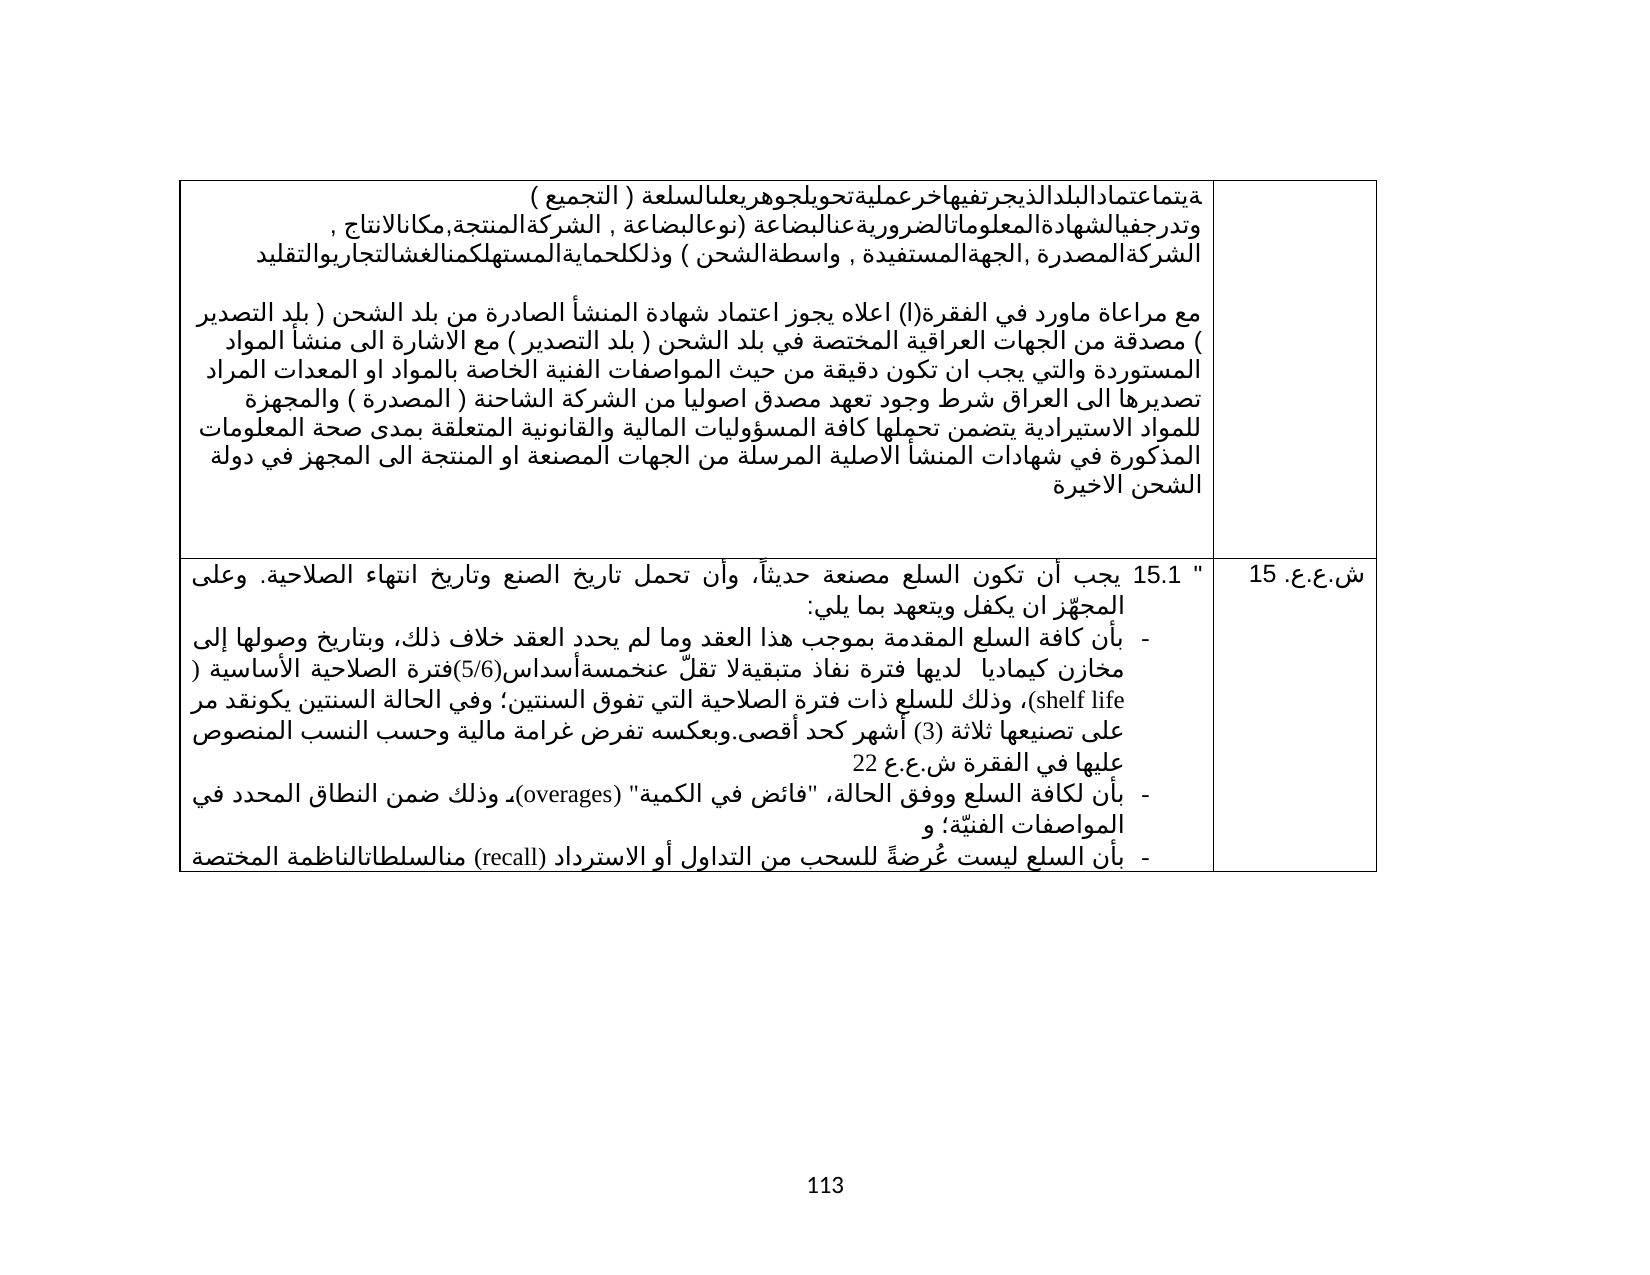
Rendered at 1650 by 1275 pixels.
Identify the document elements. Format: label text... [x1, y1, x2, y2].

table_cell بالاضافة الى ما ورد اعلاه يتم اضافة ما يلي: - كافة الشحنات يجب ان ترفق بقوائم الشحن التجارية وقوائم التعبئة وشهادة المنشأ الاصلية المصدقة - يجب على المجهز تقديم مستندات الشحن قبل وصول الارسالية بمدة لا تقل عن 15 يوم ويتحمل مسؤولية اي نقص يظهر في الشحنة او اي تاخير ينتج بسبب عدم توفر مستندات الشحن - يكون التسليم باسرع وقت ممكن وضمن فترة صلاحية الاعتماد وجدولة الشحن تكون حسب احتياج(طلب) كيماديا. - * استلام المواد المتفق على تجهيزها عند وصولها الى مخازن وزارة الصحة /مخازن كيماديا والتامين عليها CIP ولايتحلل من هذا الالتزام ولحين تنظيم محضر نفاض اصولي في مكان التسليم المتفق عليه. - يجب تجهيز العقد باعداد محدودة للوجبات وكمية كل وجبة يجب ان تذكر في قائمة الشحن مع تاريخ الصنع والنفاذ. شهادةالمنشأ هيوثيقةتعدمنقبلالشركةالمنتجةاوالمصنعةللبضاعةوتصدقمنغرفةالتجارةبلدالمنشااوايةجهةمخولةقانونالاثباتحقيقةمنشاالسلعةوتكونالسلعةمنانتاجاوصنعبلدواحداوانيكونقداشتركفيانتاجهااكثرمنبلدوفيهذهالحالةيتماعتمادالبلدالذيجرتفيهاخرعمليةتحويلجوهريعلىالسلعة ( التجميع ) وتدرجفيالشهادةالمعلوماتالضروريةعنالبضاعة (نوعالبضاعة , الشركةالمنتجة,مكانالانتاج , الشركةالمصدرة ,الجهةالمستفيدة , واسطةالشحن ) وذلكلحمايةالمستهلكمنالغشالتجاريوالتقليد مع مراعاة ماورد في الفقرة(ا) اعلاه يجوز اعتماد شهادة المنشأ الصادرة من بلد الشحن ( بلد التصدير ) مصدقة من الجهات العراقية المختصة في بلد الشحن ( بلد التصدير ) مع الاشارة الى منشأ المواد المستوردة والتي يجب ان تكون دقيقة من حيث المواصفات الفنية الخاصة بالمواد او المعدات المراد تصديرها الى العراق شرط وجود تعهد مصدق اصوليا من الشركة الشاحنة ( المصدرة ) والمجهزة للمواد الاستيرادية يتضمن تحملها كافة المسؤوليات المالية والقانونية المتعلقة بمدى صحة المعلومات المذكورة في شهادات المنشأ الاصلية المرسلة من الجهات المصنعة او المنتجة الى المجهز في دولة الشحن الاخيرة [181, 181, 1213, 558]
table_cell [1214, 181, 1376, 558]
table_cell ش.ع.ع. 15 [1214, 559, 1376, 871]
